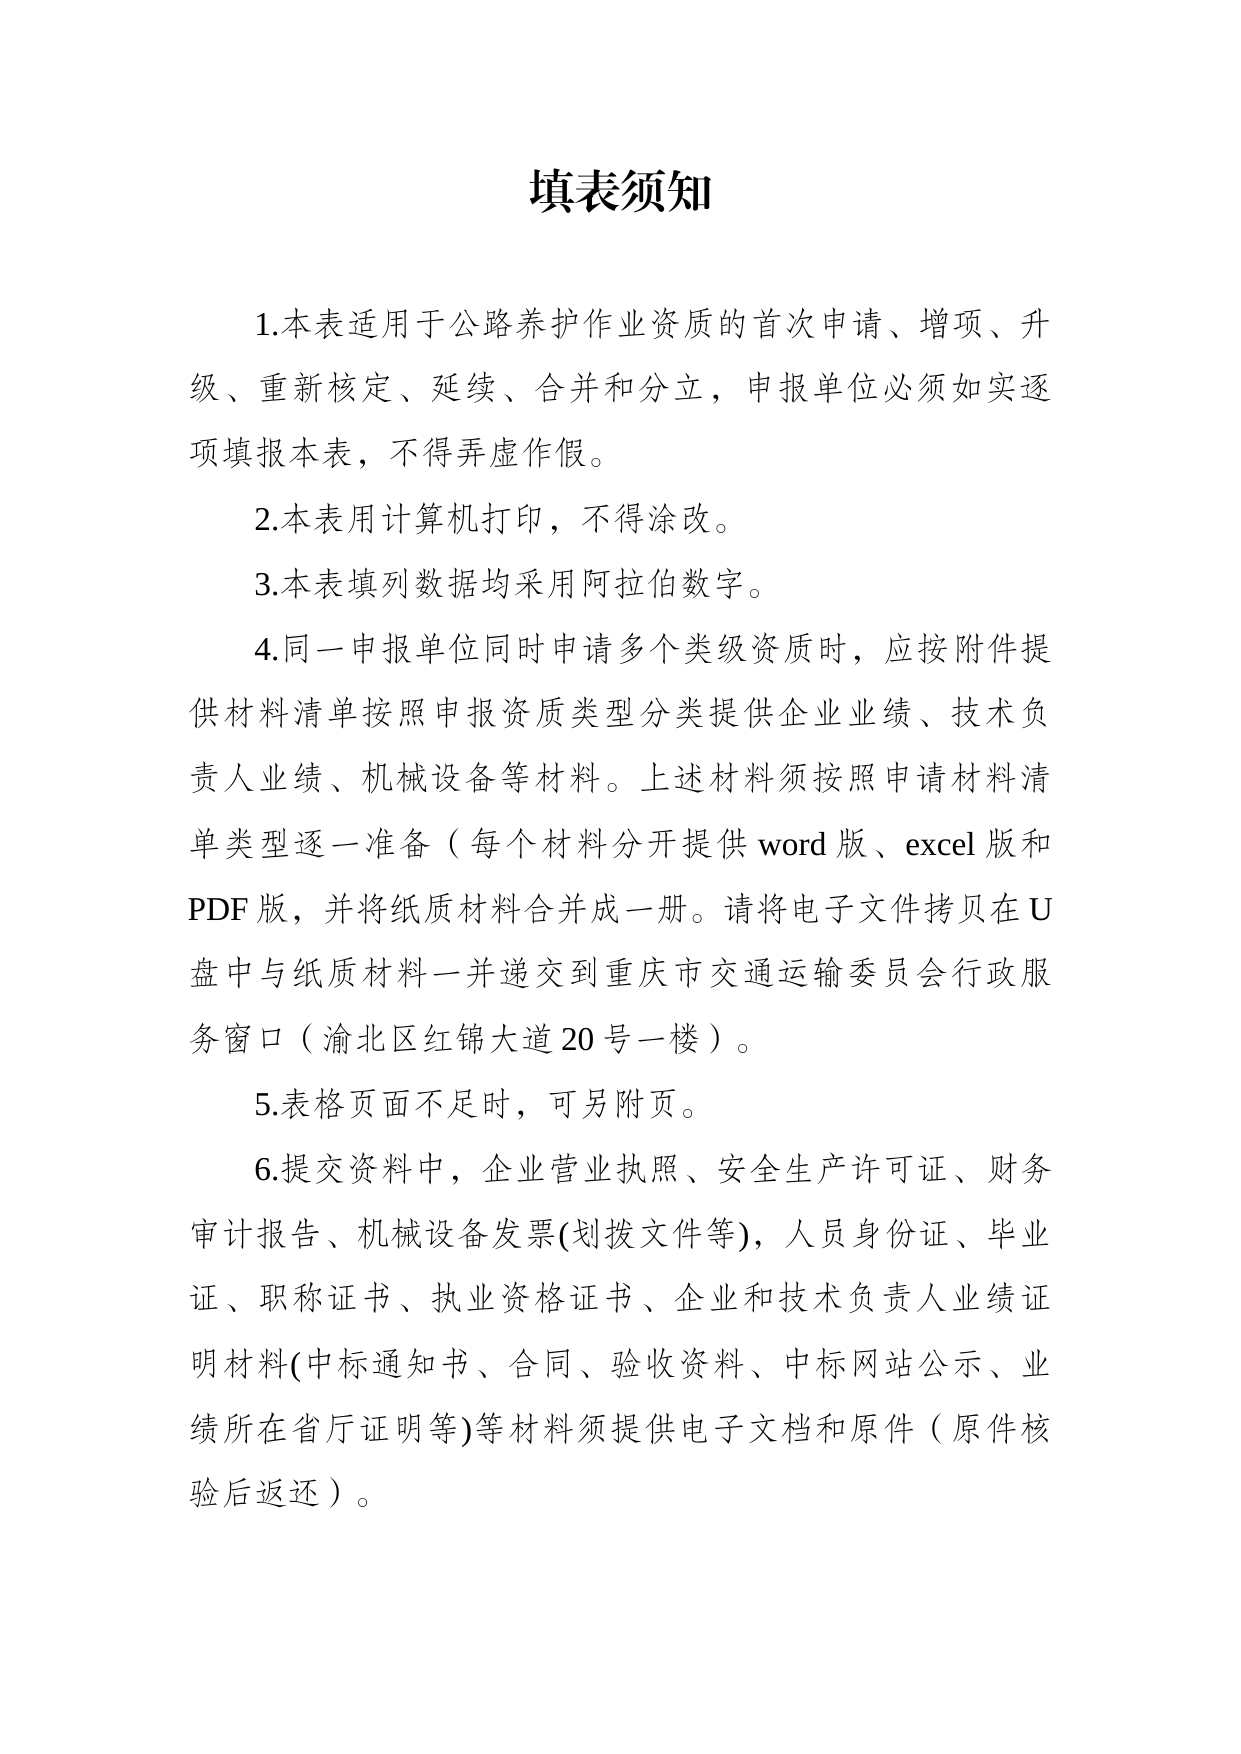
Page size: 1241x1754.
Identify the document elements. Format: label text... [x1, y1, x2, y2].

text 1.本表适用于公路养护作业资质的首次申请、增项、升级、重新核定、延续、合并和分立，申报单位必须如实逐项填报本表，不得弄虚作假。 [187, 292, 1053, 487]
text 5.表格页面不足时，可另附页。 [187, 1072, 1053, 1137]
text 填表须知 [187, 162, 1053, 227]
text 4.同一申报单位同时申请多个类级资质时，应按附件提供材料清单按照申报资质类型分类提供企业业绩、技术负责人业绩、机械设备等材料。上述材料须按照申请材料清单类型逐一准备（每个材料分开提供word版、excel版和PDF版，并将纸质材料合并成一册。请将电子文件拷贝在U盘中与纸质材料一并递交到重庆市交通运输委员会行政服务窗口（渝北区红锦大道20号一楼）。 [187, 617, 1053, 1072]
text 2.本表用计算机打印，不得涂改。 [187, 487, 1053, 552]
text 6.提交资料中，企业营业执照、安全生产许可证、财务审计报告、机械设备发票(划拨文件等)，人员身份证、毕业证、职称证书、执业资格证书、企业和技术负责人业绩证明材料(中标通知书、合同、验收资料、中标网站公示、业绩所在省厅证明等)等材料须提供电子文档和原件（原件核验后返还）。 [187, 1137, 1053, 1527]
text 3.本表填列数据均采用阿拉伯数字。 [187, 552, 1053, 617]
